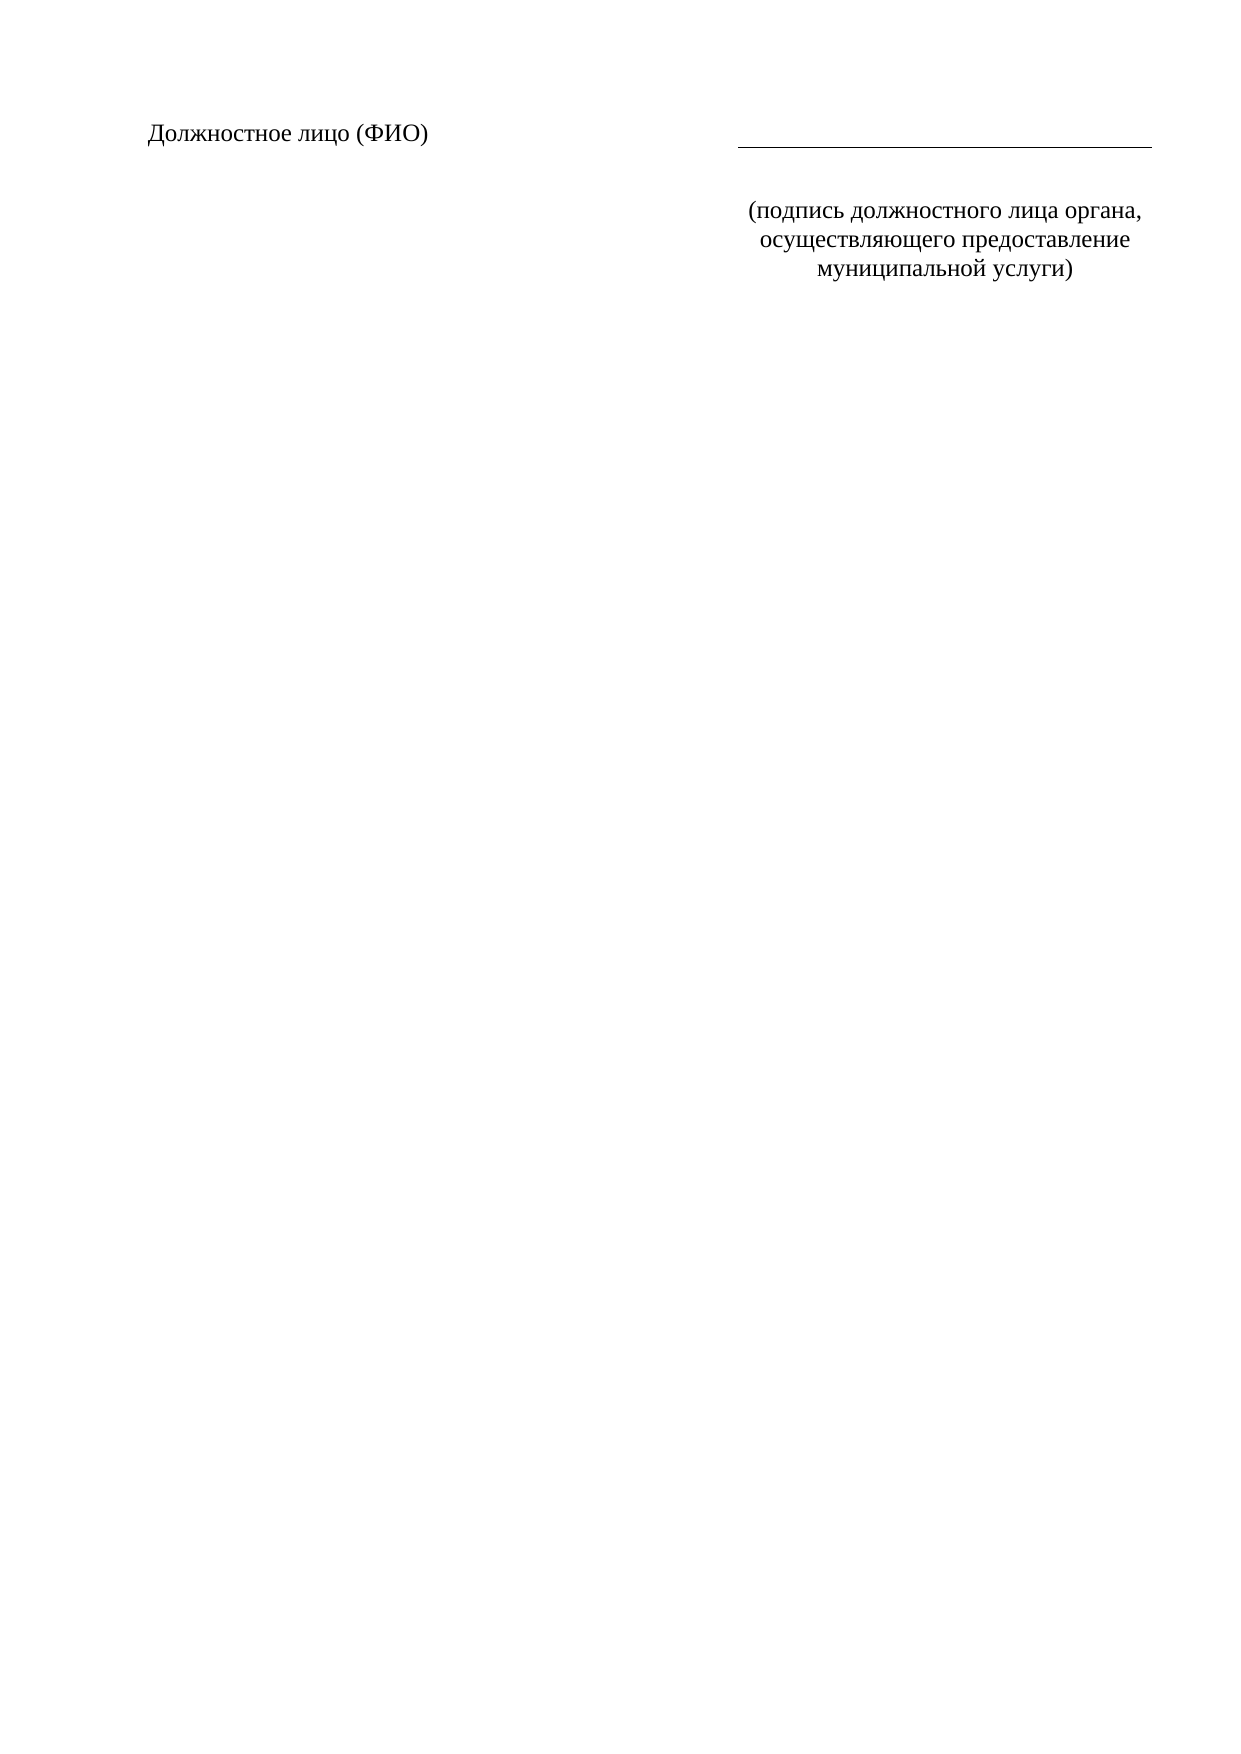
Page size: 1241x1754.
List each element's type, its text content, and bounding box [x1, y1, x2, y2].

text (подпись должностного лица органа, осуществляющего предоставление [738, 176, 1152, 233]
text Должностное лицо (ФИО) [148, 118, 1152, 147]
text муниципальной услуги) [738, 233, 1152, 282]
